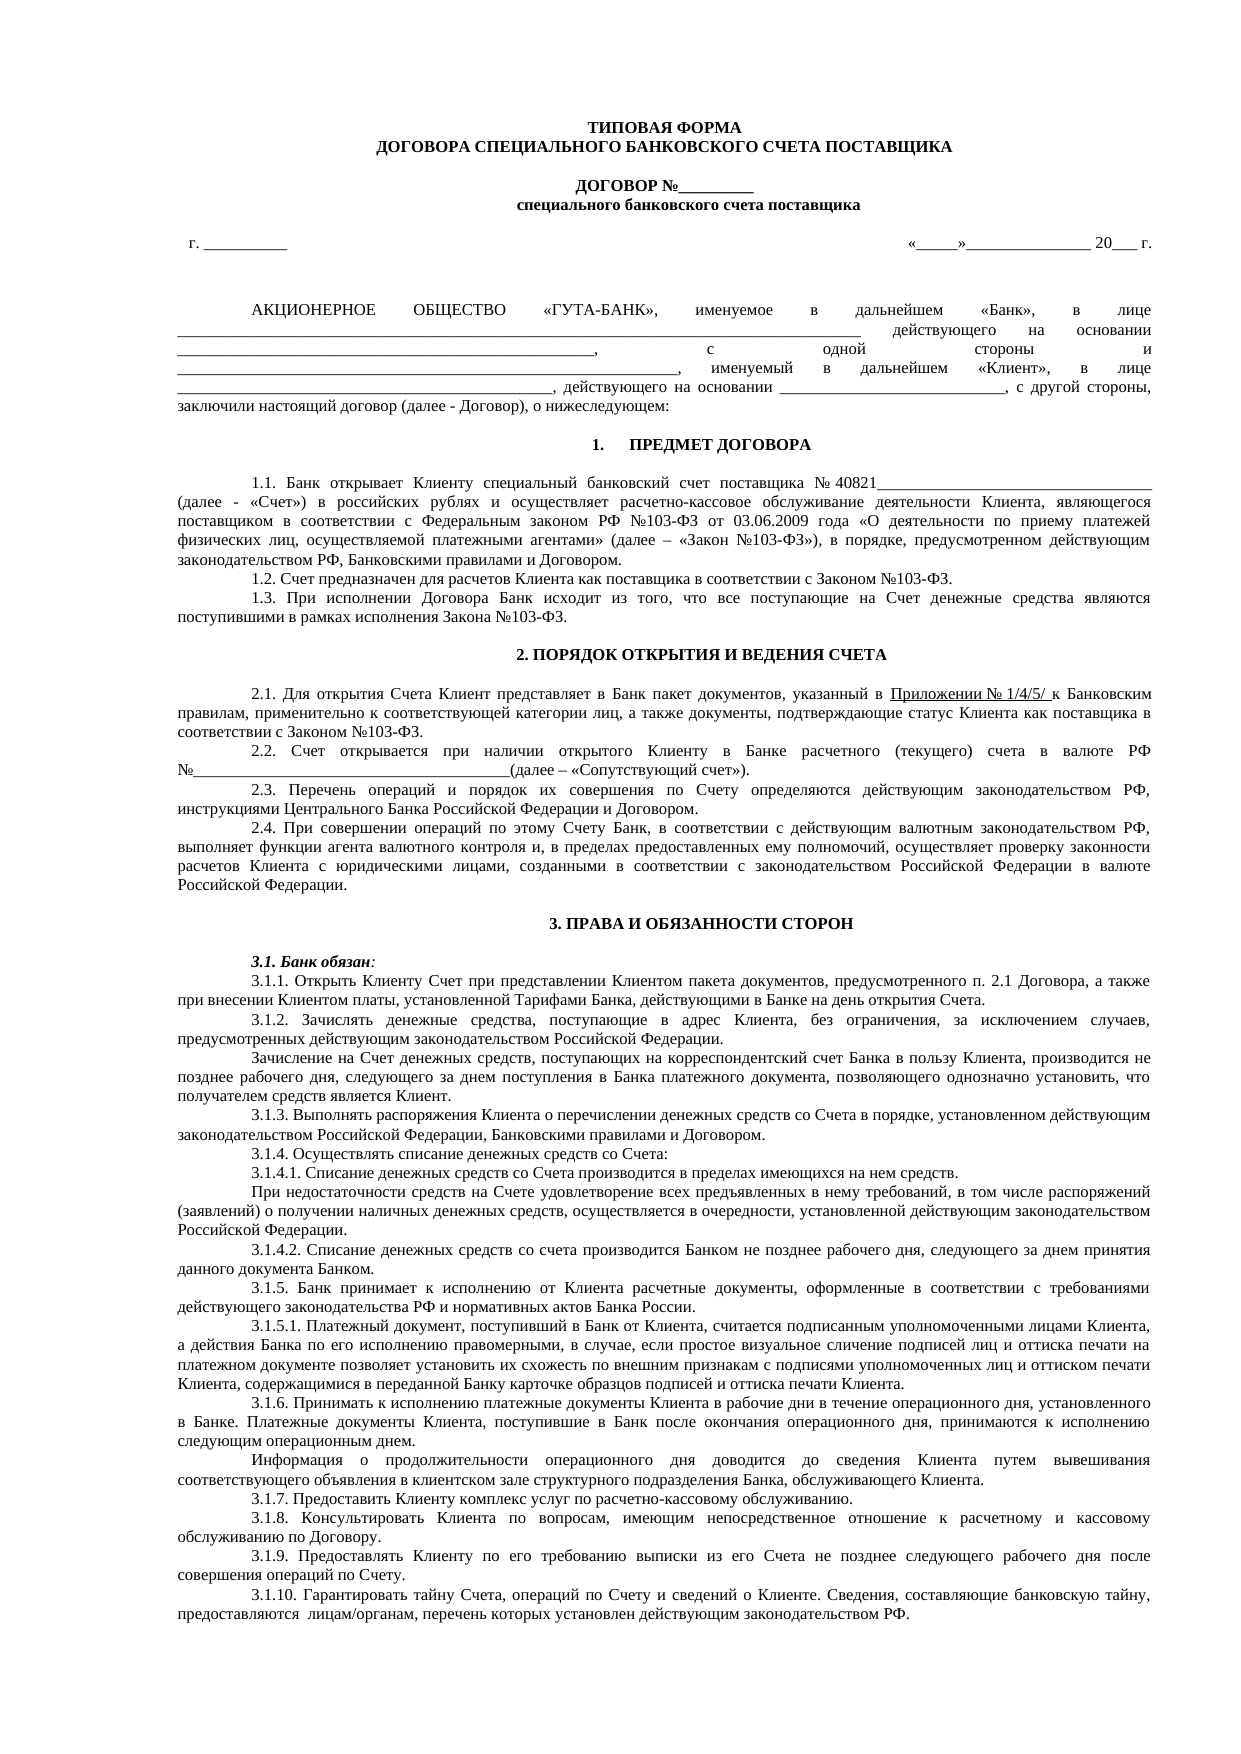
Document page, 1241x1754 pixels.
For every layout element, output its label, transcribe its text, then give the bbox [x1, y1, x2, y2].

text 3.1.5.1. Платежный документ, поступивший в Банк от Клиента, считается подписанным уполномоченными лицами Клиента, а действия Банка по его исполнению правомерными, в случае, если простое визуальное сличение подписей лиц и оттиска печати на платежном документе позволяет установить их схожесть по внешним признакам с подписями уполномоченных лиц и оттиском печати Клиента, содержащимися в переданной Банку карточке образцов подписей и оттиска печати Клиента. [177, 1316, 1152, 1393]
text Информация о продолжительности операционного дня доводится до сведения Клиента путем вывешивания соответствующего объявления в клиентском зале структурного подразделения Банка, обслуживающего Клиента. [177, 1450, 1152, 1488]
text АКЦИОНЕРНОЕ ОБЩЕСТВО «ГУТА-БАНК», именуемое в дальнейшем «Банк», в лице __________________________________________________________________________________ действующего на основании __________________________________________________, с одной стороны и ____________________________________________________________, именуемый в дальнейшем «Клиент», в лице _____________________________________________, действующего на основании ___________________________, с другой стороны, заключили настоящий договор (далее - Договор), о нижеследующем: [177, 300, 1152, 415]
text специального банковского счета поставщика [207, 195, 1122, 214]
text 3.1.10. Гарантировать тайну Счета, операций по Счету и сведений о Клиенте. Сведения, составляющие банковскую тайну, предоставляются лицам/органам, перечень которых установлен действующим законодательством РФ. [177, 1584, 1152, 1623]
title ДОГОВОР №_________ [177, 176, 1152, 195]
text Зачисление на Счет денежных средств, поступающих на корреспондентский счет Банка в пользу Клиента, производится не позднее рабочего дня, следующего за днем поступления в Банка платежного документа, позволяющего однозначно установить, что получателем средств является Клиент. [177, 1048, 1152, 1105]
subtitle Договора СПЕЦИАЛЬНОГО Банковского счета поставщика [177, 137, 1152, 156]
text 3.1.4. Осуществлять списание денежных средств со Счета: [177, 1143, 1152, 1163]
text 2.1. Для открытия Счета Клиент представляет в Банк пакет документов, указанный в Приложении № 1/4/5/ к Банковским правилам, применительно к соответствующей категории лиц, а также документы, подтверждающие статус Клиента как поставщика в соответствии с Законом №103-ФЗ. [177, 683, 1152, 741]
text 3.1.7. Предоставить Клиенту комплекс услуг по расчетно-кассовому обслуживанию. [177, 1488, 1152, 1508]
text 3. ПРАВА И ОБЯЗАННОСТИ СТОРОН [177, 913, 1152, 933]
text 3.1.8. Консультировать Клиента по вопросам, имеющим непосредственное отношение к расчетному и кассовому обслуживанию по Договору. [177, 1508, 1152, 1546]
text 2.4. При совершении операций по этому Счету Банк, в соответствии с действующим валютным законодательством РФ, выполняет функции агента валютного контроля и, в пределах предоставленных ему полномочий, осуществляет проверку законности расчетов Клиента с юридическими лицами, созданными в соответствии с законодательством Российской Федерации в валюте Российской Федерации. [177, 818, 1152, 894]
table_header «_____»_______________ 20___ г. [667, 233, 1163, 252]
text 1.1. Банк открывает Клиенту специальный банковский счет поставщика № 40821_________________________________ (далее - «Счет») в российских рублях и осуществляет расчетно-кассовое обслуживание деятельности Клиента, являющегося поставщиком в соответствии с Федеральным законом РФ №103-ФЗ от 03.06.2009 года «О деятельности по приему платежей физических лиц, осуществляемой платежными агентами» (далее – «Закон №103-ФЗ»), в порядке, предусмотренном действующим законодательством РФ, Банковскими правилами и Договором. [177, 473, 1152, 568]
text 1.3. При исполнении Договора Банк исходит из того, что все поступающие на Счет денежные средства являются поступившими в рамках исполнения Закона №103-ФЗ. [177, 588, 1152, 626]
text 2. ПОРЯДОК ОТКРЫТИЯ И ВЕДЕНИЯ СЧЕТА [177, 645, 1152, 664]
table_header г. __________ [177, 233, 667, 252]
list ПРЕДМЕТ ДОГОВОРА [177, 434, 1152, 453]
text 2.3. Перечень операций и порядок их совершения по Счету определяются действующим законодательством РФ, инструкциями Центрального Банка Российской Федерации и Договором. [177, 779, 1152, 818]
text 3.1.5. Банк принимает к исполнению от Клиента расчетные документы, оформленные в соответствии с требованиями действующего законодательства РФ и нормативных актов Банка России. [177, 1278, 1152, 1316]
text 3.1.4.1. Списание денежных средств со Счета производится в пределах имеющихся на нем средств. [177, 1163, 1152, 1182]
text 3.1.3. Выполнять распоряжения Клиента о перечислении денежных средств со Счета в порядке, установленном действующим законодательством Российской Федерации, Банковскими правилами и Договором. [177, 1105, 1152, 1143]
text 3.1. Банк обязан: [177, 952, 1152, 971]
text 2.2. Счет открывается при наличии открытого Клиенту в Банке расчетного (текущего) счета в валюте РФ №______________________________________(далее – «Сопутствующий счет»). [177, 741, 1152, 779]
text 3.1.6. Принимать к исполнению платежные документы Клиента в рабочие дни в течение операционного дня, установленного в Банке. Платежные документы Клиента, поступившие в Банк после окончания операционного дня, принимаются к исполнению следующим операционным днем. [177, 1393, 1152, 1450]
text 1.2. Счет предназначен для расчетов Клиента как поставщика в соответствии с Законом №103-ФЗ. [177, 568, 1152, 588]
text При недостаточности средств на Счете удовлетворение всех предъявленных в нему требований, в том числе распоряжений (заявлений) о получении наличных денежных средств, осуществляется в очередности, установленной действующим законодательством Российской Федерации. [177, 1182, 1152, 1239]
subtitle типовая Форма [177, 118, 1152, 137]
text 3.1.4.2. Списание денежных средств со счета производится Банком не позднее рабочего дня, следующего за днем принятия данного документа Банком. [177, 1239, 1152, 1278]
text 3.1.2. Зачислять денежные средства, поступающие в адрес Клиента, без ограничения, за исключением случаев, предусмотренных действующим законодательством Российской Федерации. [177, 1009, 1152, 1048]
text 3.1.9. Предоставлять Клиенту по его требованию выписки из его Счета не позднее следующего рабочего дня после совершения операций по Счету. [177, 1546, 1152, 1584]
text 3.1.1. Открыть Клиенту Счет при представлении Клиентом пакета документов, предусмотренного п. 2.1 Договора, а также при внесении Клиентом платы, установленной Тарифами Банка, действующими в Банке на день открытия Счета. [177, 971, 1152, 1009]
